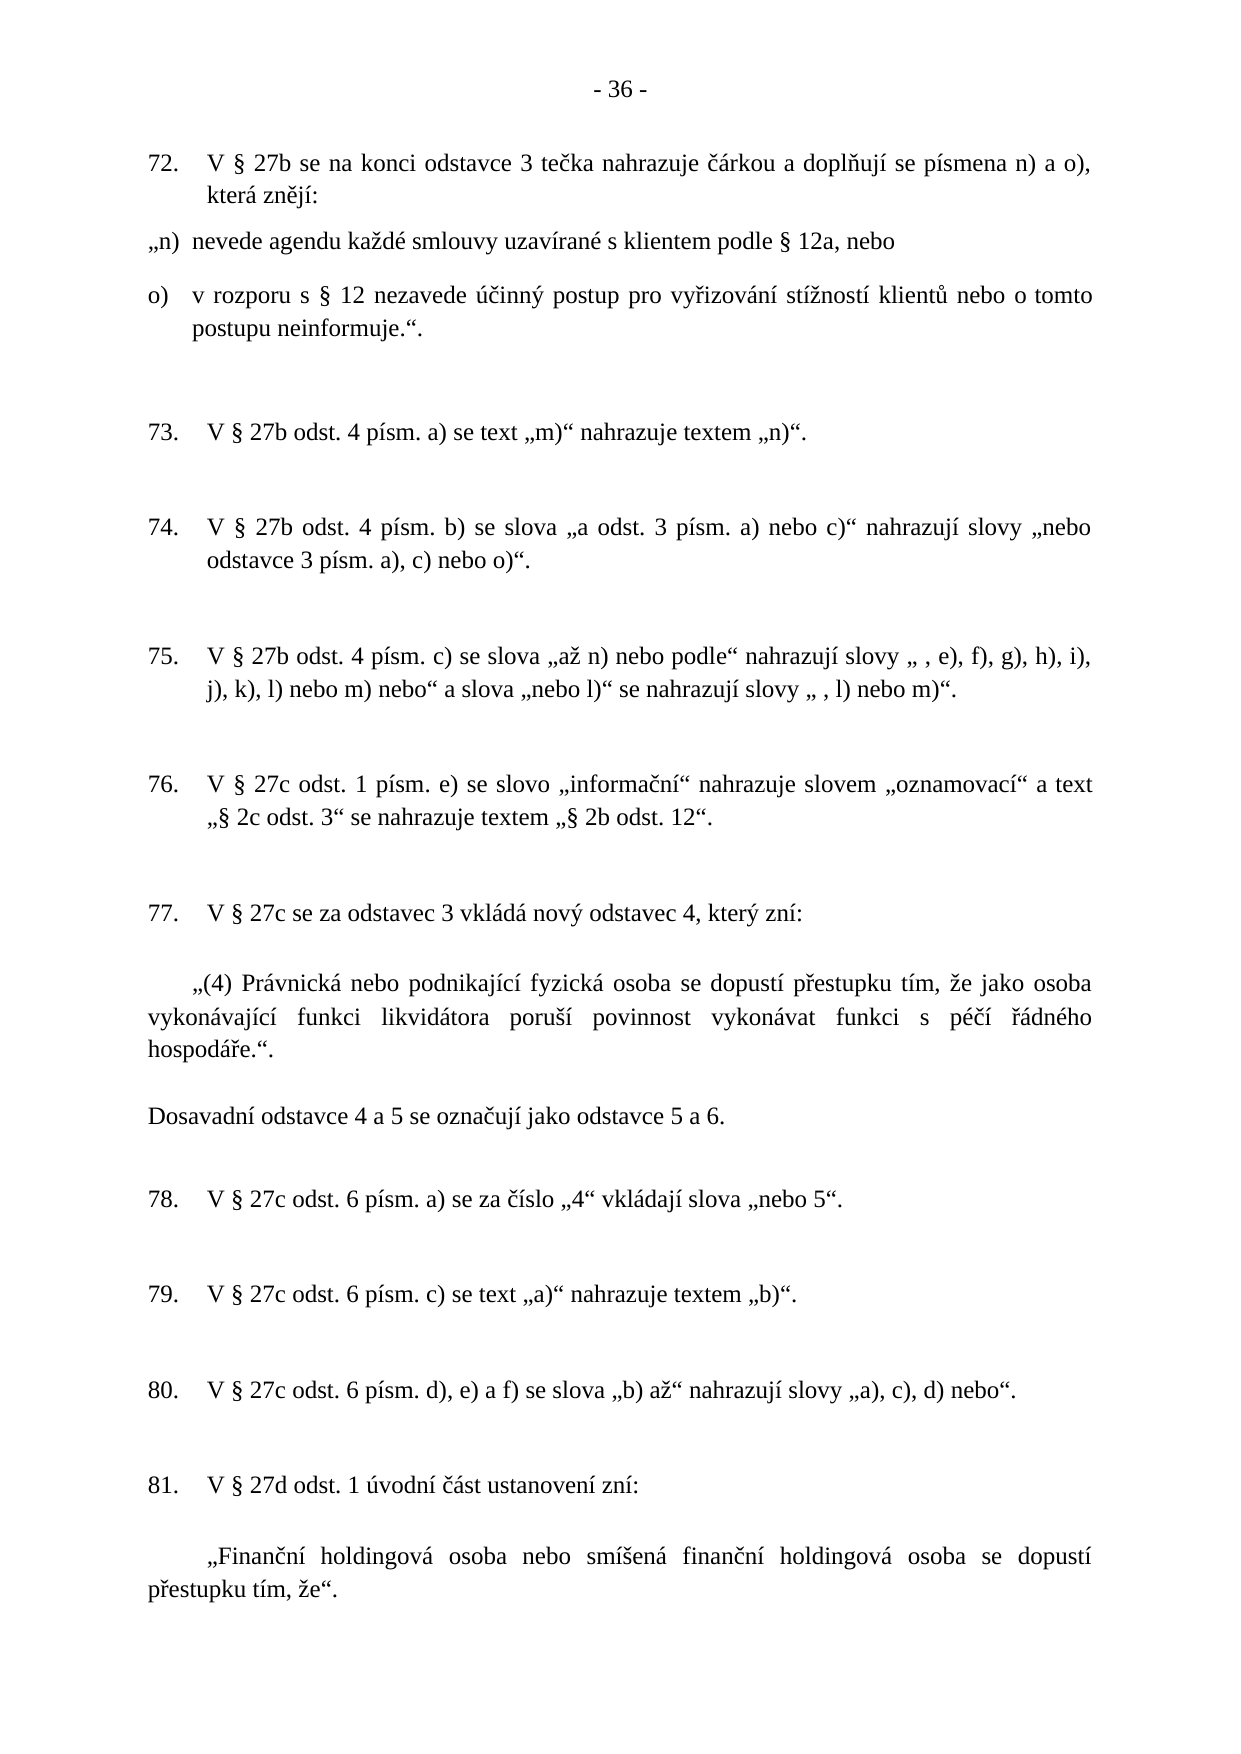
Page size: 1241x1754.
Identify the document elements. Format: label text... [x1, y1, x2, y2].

text o) v rozporu s § 12 nezavede účinný postup pro vyřizování stížností klientů nebo o tomto postupu neinformuje.“. [148, 280, 1093, 342]
text V § 27b odst. 4 písm. c) se slova „až n) nebo podle“ nahrazují slovy „ , e), f), g), h), i), j), k), l) nebo m) nebo“ a slova „nebo l)“ se nahrazují slovy „ , l) nebo m)“. [148, 641, 1093, 703]
text V § 27d odst. 1 úvodní část ustanovení zní: [148, 1471, 1093, 1499]
text V § 27c odst. 6 písm. d), e) a f) se slova „b) až“ nahrazují slovy „a), c), d) nebo“. [148, 1375, 1093, 1404]
text V § 27c odst. 1 písm. e) se slovo „informační“ nahrazuje slovem „oznamovací“ a text „§ 2c odst. 3“ se nahrazuje textem „§ 2b odst. 12“. [148, 769, 1093, 831]
text „n) nevede agendu každé smlouvy uzavírané s klientem podle § 12a, nebo [148, 226, 1093, 255]
text V § 27c se za odstavec 3 vkládá nový odstavec 4, který zní: [148, 898, 1093, 927]
text V § 27b odst. 4 písm. b) se slova „a odst. 3 písm. a) nebo c)“ nahrazují slovy „nebo odstavce 3 písm. a), c) nebo o)“. [148, 512, 1093, 574]
list Dosavadní odstavce 4 a 5 se označují jako odstavce 5 a 6. [148, 1101, 1093, 1130]
text V § 27b odst. 4 písm. a) se text „m)“ nahrazuje textem „n)“. [148, 417, 1093, 446]
text „(4) Právnická nebo podnikající fyzická osoba se dopustí přestupku tím, že jako osoba vykonávající funkci likvidátora poruší povinnost vykonávat funkci s péčí řádného hospodáře.“. [148, 968, 1093, 1063]
text V § 27c odst. 6 písm. c) se text „a)“ nahrazuje textem „b)“. [148, 1279, 1093, 1308]
text V § 27b se na konci odstavce 3 tečka nahrazuje čárkou a doplňují se písmena n) a o), která znějí: [148, 148, 1093, 209]
text „Finanční holdingová osoba nebo smíšená finanční holdingová osoba se dopustí přestupku tím, že“. [148, 1541, 1093, 1603]
text V § 27c odst. 6 písm. a) se za číslo „4“ vkládají slova „nebo 5“. [148, 1184, 1093, 1213]
